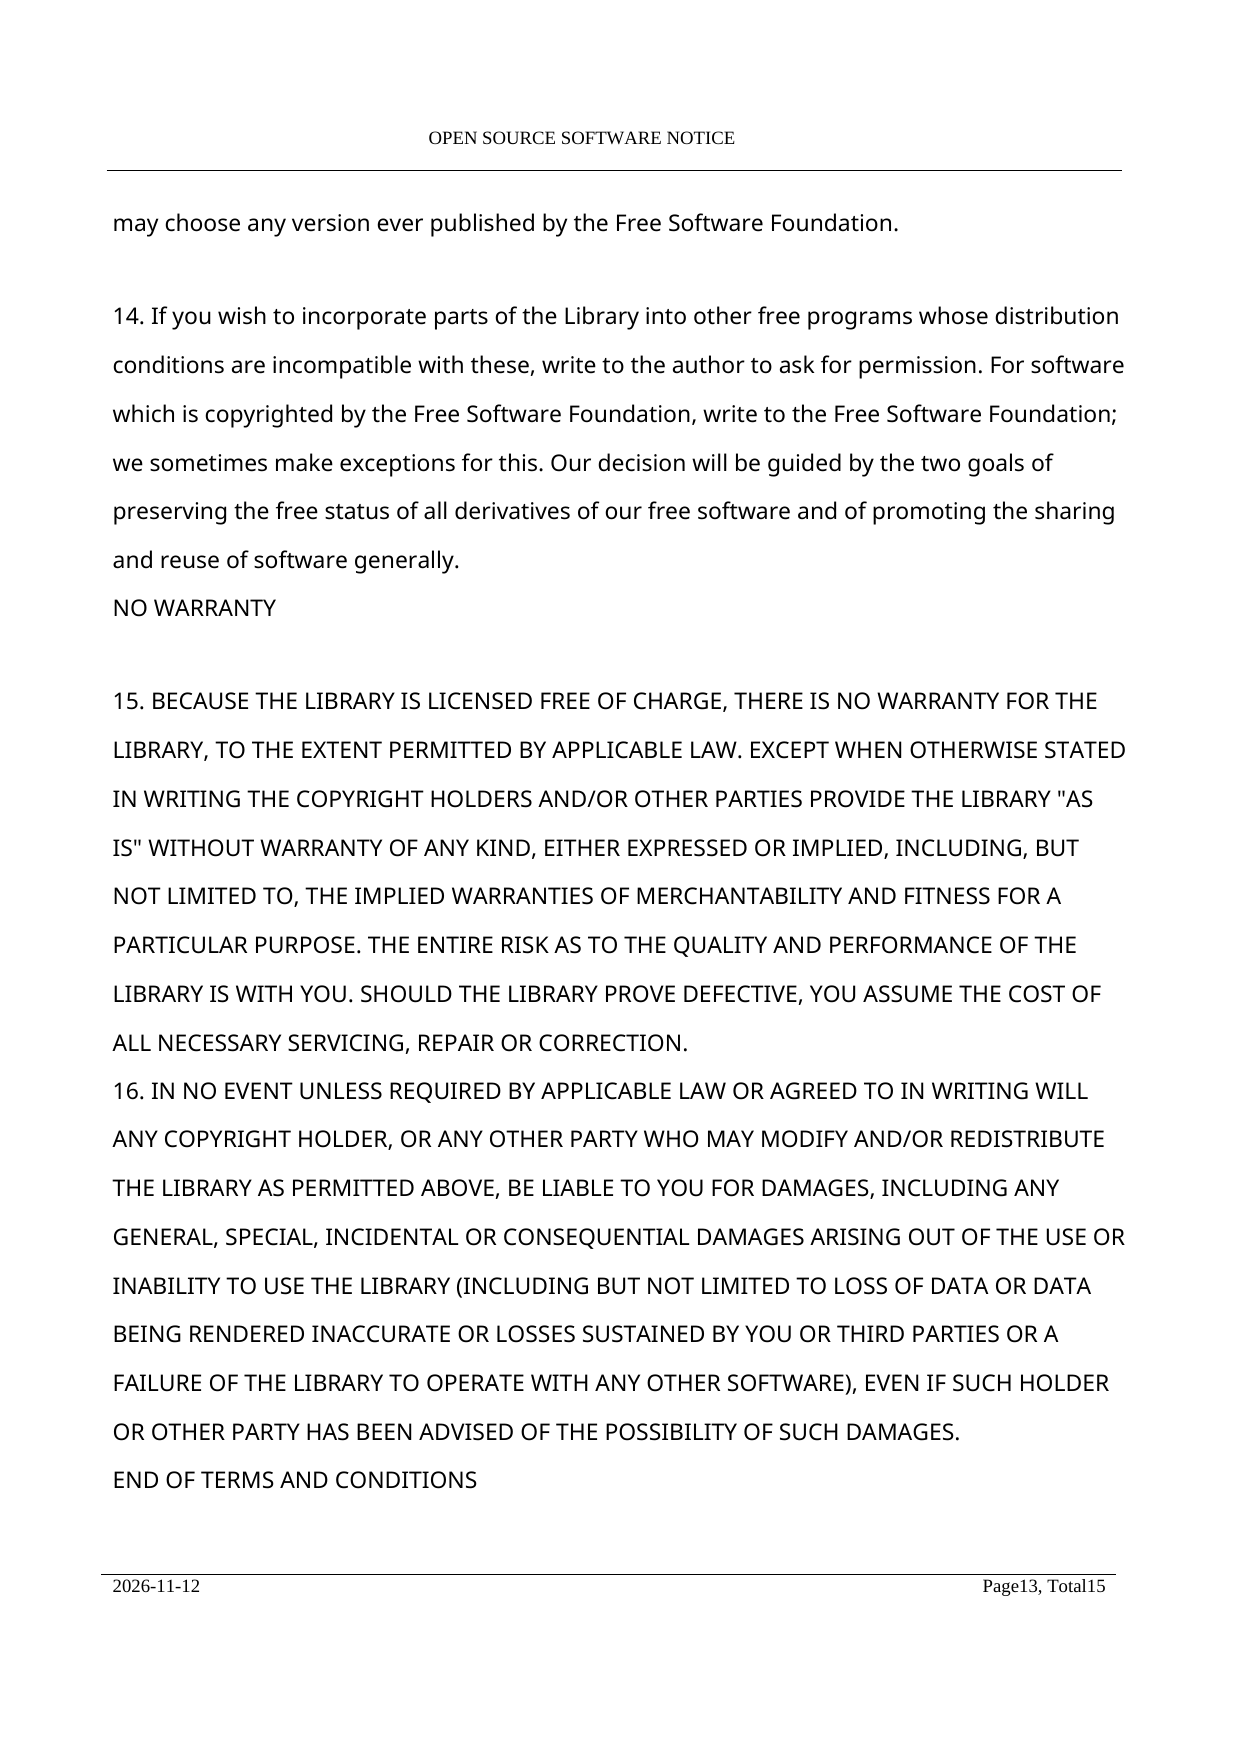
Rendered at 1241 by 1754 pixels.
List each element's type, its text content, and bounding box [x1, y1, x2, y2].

text 16. IN NO EVENT UNLESS REQUIRED BY APPLICABLE LAW OR AGREED TO IN WRITING WILL ANY COPYRIGHT HOLDER, OR ANY OTHER PARTY WHO MAY MODIFY AND/OR REDISTRIBUTE THE LIBRARY AS PERMITTED ABOVE, BE LIABLE TO YOU FOR DAMAGES, INCLUDING ANY GENERAL, SPECIAL, INCIDENTAL OR CONSEQUENTIAL DAMAGES ARISING OUT OF THE USE OR INABILITY TO USE THE LIBRARY (INCLUDING BUT NOT LIMITED TO LOSS OF DATA OR DATA BEING RENDERED INACCURATE OR LOSSES SUSTAINED BY YOU OR THIRD PARTIES OR A FAILURE OF THE LIBRARY TO OPERATE WITH ANY OTHER SOFTWARE), EVEN IF SUCH HOLDER OR OTHER PARTY HAS BEEN ADVISED OF THE POSSIBILITY OF SUCH DAMAGES. [112, 1074, 1128, 1448]
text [112, 206, 1128, 239]
text 14. If you wish to incorporate parts of the Library into other free programs whose distribution conditions are incompatible with these, write to the author to ask for permission. For software which is copyrighted by the Free Software Foundation, write to the Free Software Foundation; we sometimes make exceptions for this. Our decision will be guided by the two goals of preserving the free status of all derivatives of our free software and of promoting the sharing and reuse of software generally. [112, 299, 1128, 576]
text NO WARRANTY [112, 591, 1128, 624]
text 15. BECAUSE THE LIBRARY IS LICENSED FREE OF CHARGE, THERE IS NO WARRANTY FOR THE LIBRARY, TO THE EXTENT PERMITTED BY APPLICABLE LAW. EXCEPT WHEN OTHERWISE STATED IN WRITING THE COPYRIGHT HOLDERS AND/OR OTHER PARTIES PROVIDE THE LIBRARY "AS IS" WITHOUT WARRANTY OF ANY KIND, EITHER EXPRESSED OR IMPLIED, INCLUDING, BUT NOT LIMITED TO, THE IMPLIED WARRANTIES OF MERCHANTABILITY AND FITNESS FOR A PARTICULAR PURPOSE. THE ENTIRE RISK AS TO THE QUALITY AND PERFORMANCE OF THE LIBRARY IS WITH YOU. SHOULD THE LIBRARY PROVE DEFECTIVE, YOU ASSUME THE COST OF ALL NECESSARY SERVICING, REPAIR OR CORRECTION. [112, 685, 1128, 1058]
text END OF TERMS AND CONDITIONS [112, 1463, 1128, 1496]
